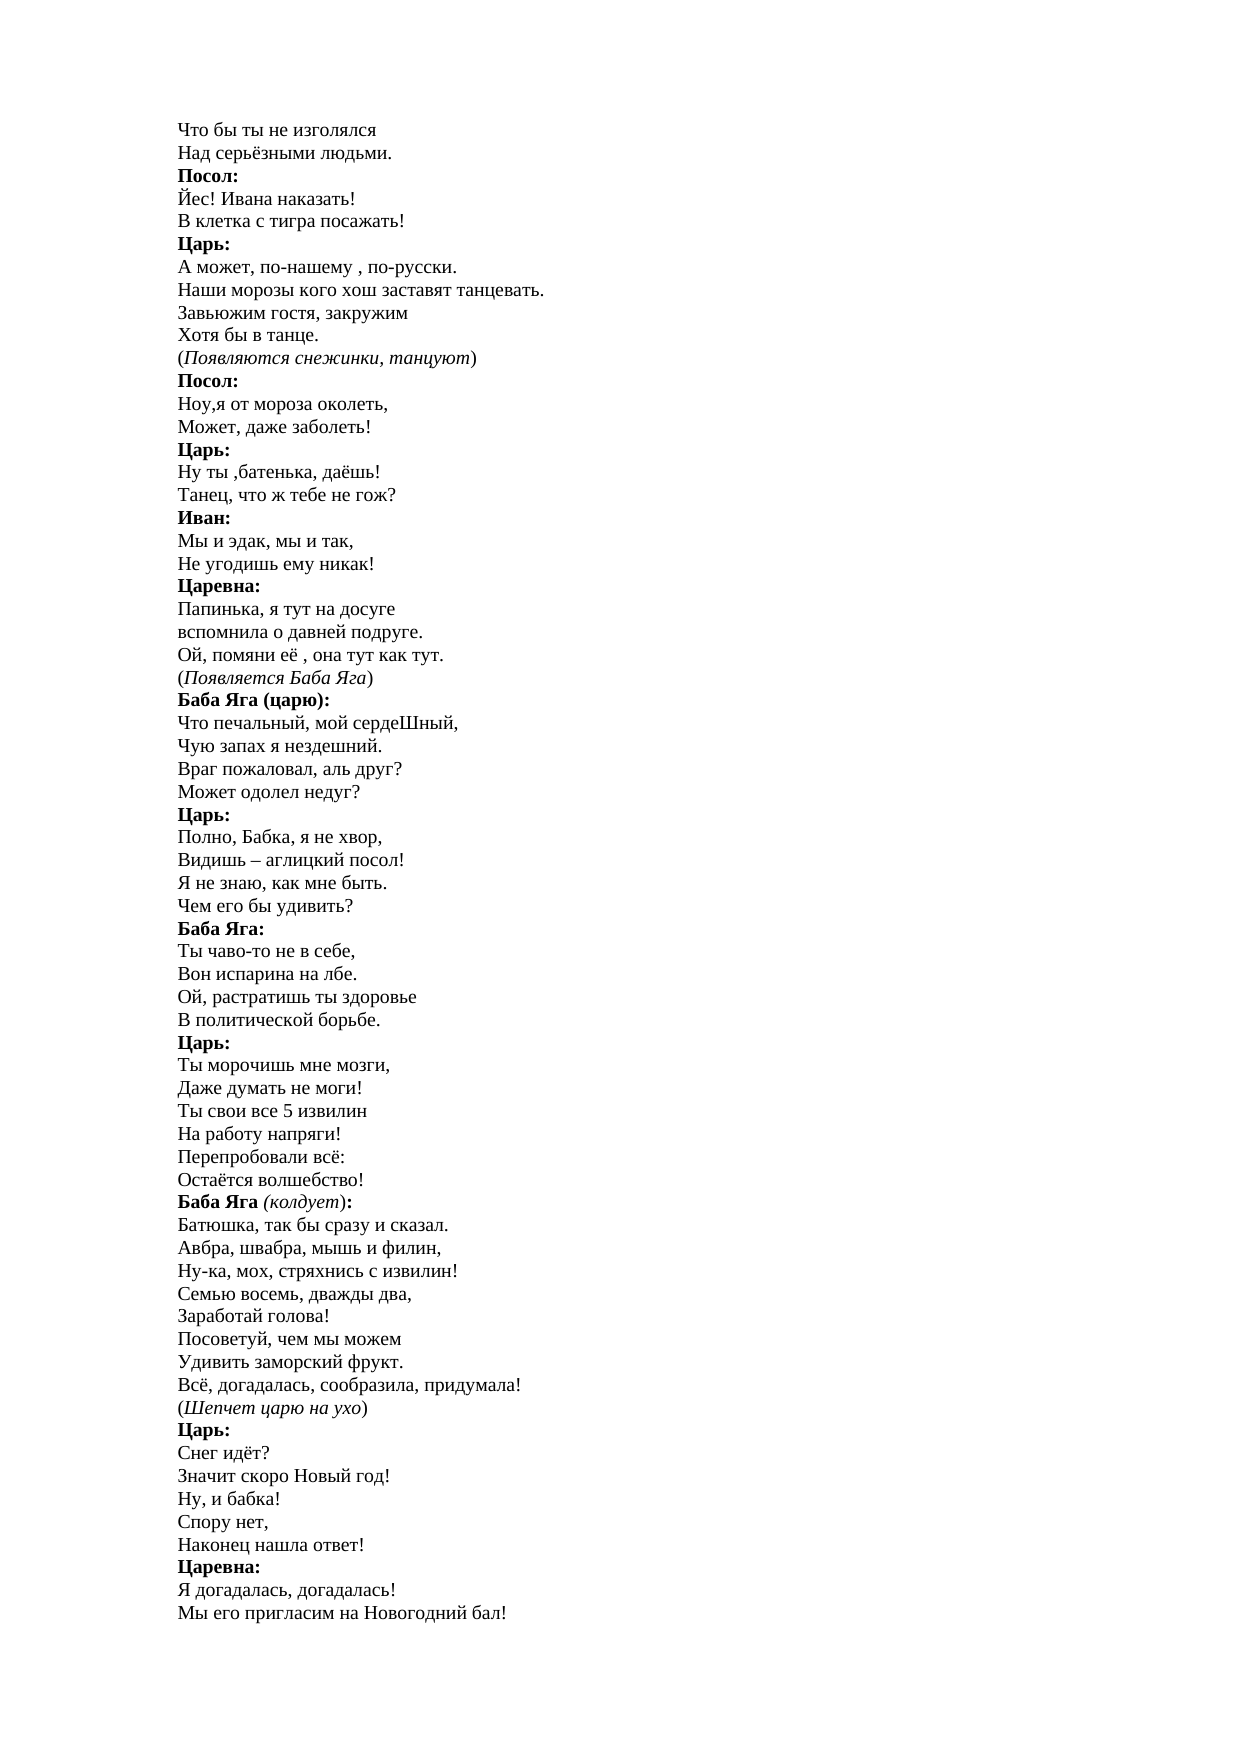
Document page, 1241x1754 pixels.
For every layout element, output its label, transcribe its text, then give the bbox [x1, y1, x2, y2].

text Ну-ка, мох, стряхнись с извилин! [177, 1259, 1152, 1282]
text Царевна: [177, 574, 1152, 597]
text Снег идёт? [177, 1441, 1152, 1464]
text Царь: [177, 232, 1152, 255]
text Значит скоро Новый год! [177, 1464, 1152, 1487]
text Папинька, я тут на досуге [177, 597, 1152, 620]
text Царь: [177, 437, 1152, 460]
text Перепробовали всё: [177, 1145, 1152, 1167]
text Царевна: [177, 1555, 1152, 1578]
text Ноу,я от мороза околеть, [177, 392, 1152, 415]
text В политической борьбе. [177, 1008, 1152, 1031]
text Царь: [177, 802, 1152, 825]
text Ты свои все 5 извилин [177, 1099, 1152, 1122]
text Баба Яга (колдует): [177, 1190, 1152, 1213]
text Йес! Ивана наказать! [177, 187, 1152, 209]
text Батюшка, так бы сразу и сказал. [177, 1213, 1152, 1236]
text Вон испарина на лбе. [177, 962, 1152, 985]
text Видишь – аглицкий посол! [177, 848, 1152, 871]
text Не угодишь ему никак! [177, 552, 1152, 574]
text (Появляются снежинки, танцуют) [177, 346, 1152, 369]
text Наши морозы кого хош заставят танцевать. [177, 278, 1152, 301]
text Баба Яга: [177, 917, 1152, 939]
text (Появляется Баба Яга) [177, 666, 1152, 688]
text Ну, и бабка! [177, 1487, 1152, 1510]
text Я не знаю, как мне быть. [177, 871, 1152, 894]
text Полно, Бабка, я не хвор, [177, 825, 1152, 848]
text В клетка с тигра посажать! [177, 209, 1152, 232]
text Посол: [177, 164, 1152, 187]
text Посоветуй, чем мы можем [177, 1327, 1152, 1350]
text Мы и эдак, мы и так, [177, 529, 1152, 552]
text Мы его пригласим на Новогодний бал! [177, 1601, 1152, 1624]
text Посол: [177, 369, 1152, 392]
text А может, по-нашему , по-русски. [177, 255, 1152, 278]
text Враг пожаловал, аль друг? [177, 757, 1152, 780]
text Баба Яга (царю): [177, 688, 1152, 711]
text Семью восемь, дважды два, [177, 1282, 1152, 1304]
text Даже думать не моги! [177, 1076, 1152, 1099]
text (Шепчет царю на ухо) [177, 1396, 1152, 1418]
text Танец, что ж тебе не гож? [177, 483, 1152, 506]
text Ой, растратишь ты здоровье [177, 985, 1152, 1008]
text Ой, помяни её , она тут как тут. [177, 643, 1152, 666]
text Спору нет, [177, 1510, 1152, 1532]
text Что печальный, мой сердеШный, [177, 711, 1152, 734]
text Ты чаво-то не в себе, [177, 939, 1152, 962]
text Царь: [177, 1031, 1152, 1053]
text Ты морочишь мне мозги, [177, 1053, 1152, 1076]
text Я догадалась, догадалась! [177, 1578, 1152, 1601]
text Наконец нашла ответ! [177, 1532, 1152, 1555]
text Царь: [177, 1418, 1152, 1441]
text Заработай голова! [177, 1304, 1152, 1327]
text вспомнила о давней подруге. [177, 620, 1152, 643]
text Чую запах я нездешний. [177, 734, 1152, 757]
text Может, даже заболеть! [177, 415, 1152, 437]
text Над серьёзными людьми. [177, 141, 1152, 164]
text Остаётся волшебство! [177, 1167, 1152, 1190]
text Чем его бы удивить? [177, 894, 1152, 917]
text Может одолел недуг? [177, 780, 1152, 802]
text Всё, догадалась, сообразила, придумала! [177, 1373, 1152, 1396]
text Ну ты ,батенька, даёшь! [177, 460, 1152, 483]
text Иван: [177, 506, 1152, 529]
text Что бы ты не изголялся [177, 118, 1152, 141]
text На работу напряги! [177, 1122, 1152, 1145]
text Хотя бы в танце. [177, 323, 1152, 346]
text Удивить заморский фрукт. [177, 1350, 1152, 1373]
text Завьюжим гостя, закружим [177, 301, 1152, 323]
text Авбра, швабра, мышь и филин, [177, 1236, 1152, 1259]
